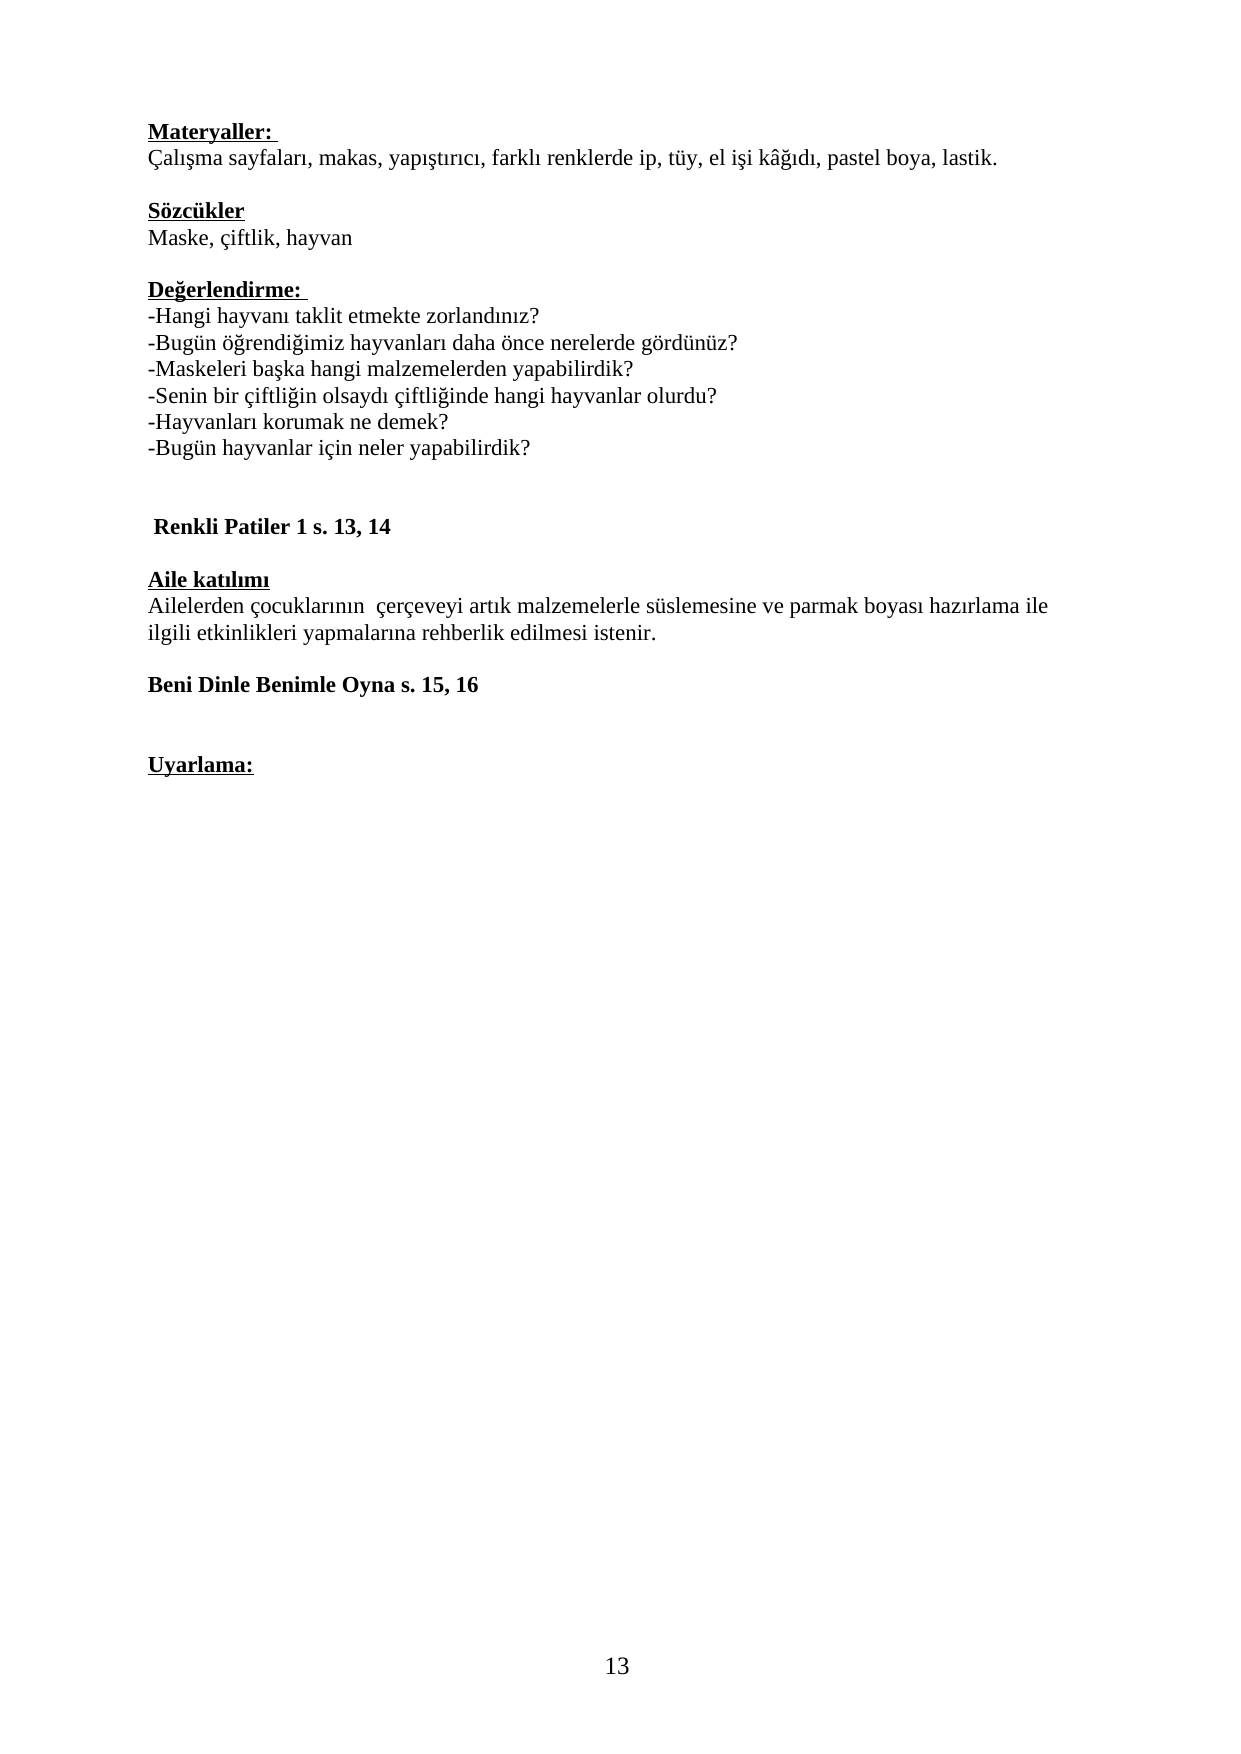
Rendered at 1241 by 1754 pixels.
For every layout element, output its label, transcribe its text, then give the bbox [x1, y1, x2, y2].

text Uyarlama: [148, 751, 1086, 777]
text Değerlendirme: [148, 276, 1086, 303]
text -Bugün öğrendiğimiz hayvanları daha önce nerelerde gördünüz? [148, 329, 1086, 355]
text Renkli Patiler 1 s. 13, 14 [148, 513, 1086, 540]
text Beni Dinle Benimle Oyna s. 15, 16 [148, 672, 1086, 698]
text Materyaller: [148, 118, 1086, 144]
text -Senin bir çiftliğin olsaydı çiftliğinde hangi hayvanlar olurdu? [148, 382, 1086, 408]
text Sözcükler [148, 197, 1086, 223]
text -Bugün hayvanlar için neler yapabilirdik? [148, 434, 1086, 461]
text -Maskeleri başka hangi malzemelerden yapabilirdik? [148, 355, 1086, 382]
text -Hangi hayvanı taklit etmekte zorlandınız? [148, 303, 1086, 329]
text Ailelerden çocuklarının çerçeveyi artık malzemelerle süslemesine ve parmak boyası hazırlama ile ilgili etkinlikleri yapmalarına rehberlik edilmesi istenir. [148, 592, 1086, 645]
text Çalışma sayfaları, makas, yapıştırıcı, farklı renklerde ip, tüy, el işi kâğıdı, pastel boya, lastik. [148, 144, 1086, 171]
text -Hayvanları korumak ne demek? [148, 408, 1086, 434]
text Maske, çiftlik, hayvan [148, 223, 1086, 250]
text Aile katılımı [148, 566, 1086, 592]
